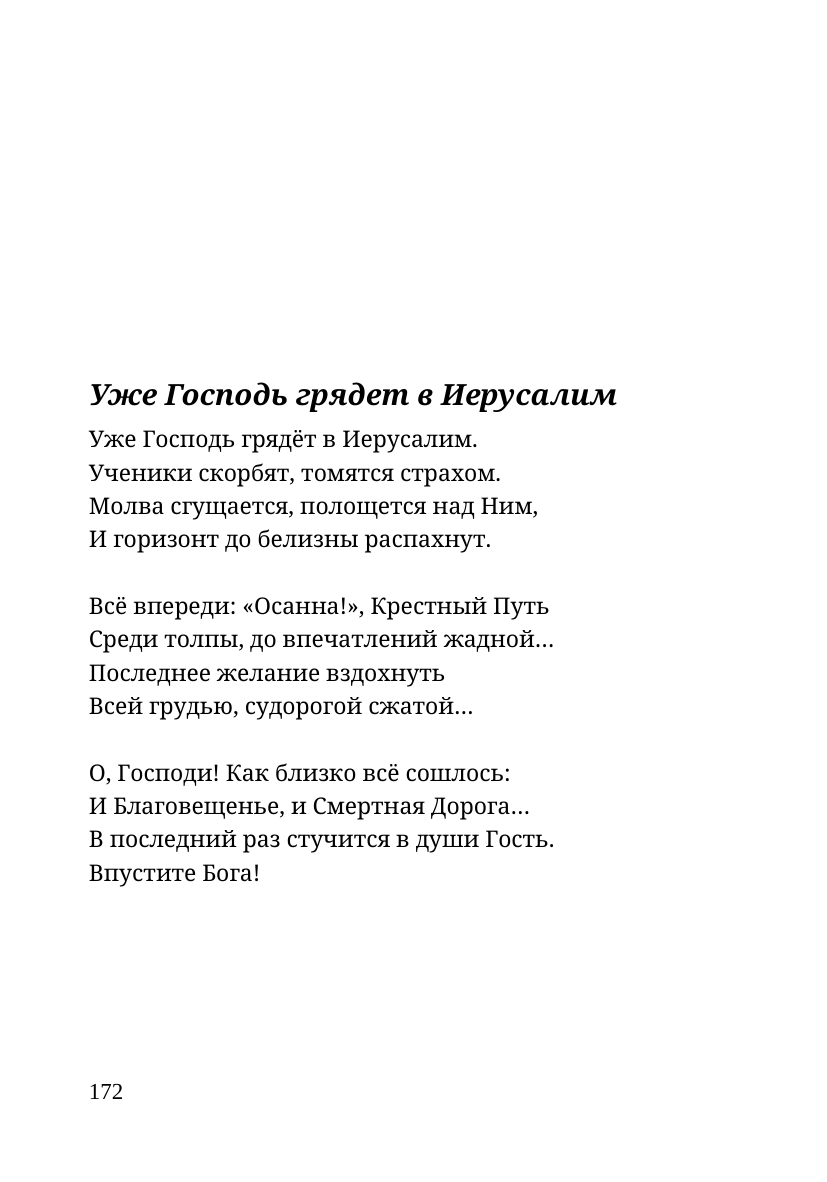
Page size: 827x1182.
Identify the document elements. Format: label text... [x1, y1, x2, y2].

text О, Господи! Как близко всё сошлось: И Благовещенье, и Смертная Дорога… В последний раз стучится в души Гость. Впустите Бога! [89, 755, 703, 888]
text Всё впереди: «Осанна!», Крестный Путь Среди толпы, до впечатлений жадной… Последнее желание вздохнуть Всей грудью, судорогой сжатой… [89, 588, 703, 755]
text Уже Господь грядет в Иерусалим [89, 374, 703, 413]
text Уже Господь грядёт в Иерусалим. Ученики скорбят, томятся страхом. Молва сгущается, полощется над Ним, И горизонт до белизны распахнут. [89, 421, 703, 588]
